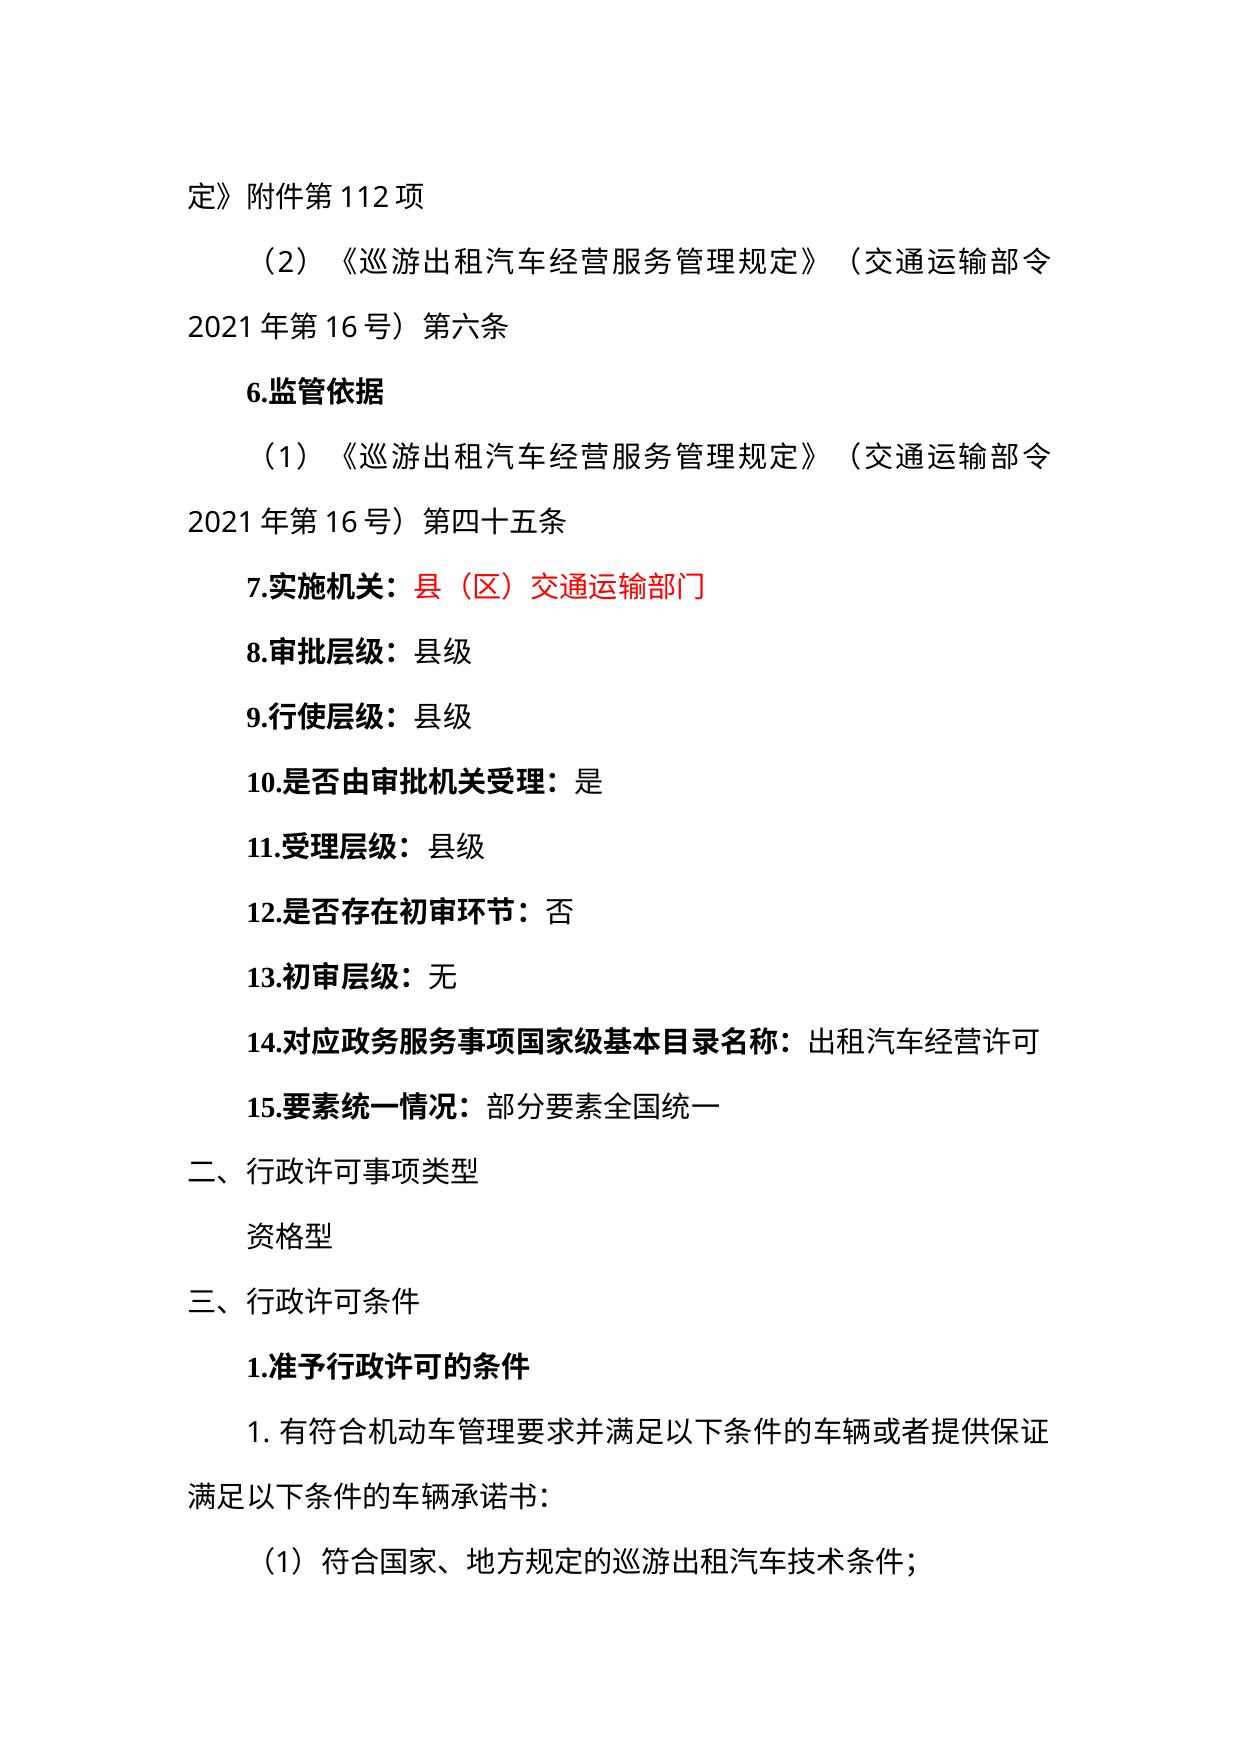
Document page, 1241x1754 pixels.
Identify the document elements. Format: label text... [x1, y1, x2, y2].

text （1）符合国家、地方规定的巡游出租汽车技术条件； [187, 1527, 1053, 1592]
text 资格型 [187, 1202, 1053, 1267]
text 二、行政许可事项类型 [187, 1137, 1053, 1202]
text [187, 162, 1053, 227]
text 10.是否由审批机关受理：是 [187, 747, 1053, 812]
text （2）《巡游出租汽车经营服务管理规定》（交通运输部令2021年第16号）第六条 [187, 227, 1053, 357]
text 8.审批层级：县级 [187, 617, 1053, 682]
text （1）《巡游出租汽车经营服务管理规定》（交通运输部令2021年第16号）第四十五条 [187, 422, 1053, 552]
text 14.对应政务服务事项国家级基本目录名称：出租汽车经营许可 [187, 1007, 1053, 1072]
text 7.实施机关：县（区）交通运输部门 [187, 552, 1053, 617]
text 11.受理层级：县级 [187, 812, 1053, 877]
text 三、行政许可条件 [187, 1267, 1053, 1332]
text 1.准予行政许可的条件 [187, 1332, 1053, 1397]
text 9.行使层级：县级 [187, 682, 1053, 747]
text 13.初审层级：无 [187, 942, 1053, 1007]
text 15.要素统一情况：部分要素全国统一 [187, 1072, 1053, 1137]
text 12.是否存在初审环节：否 [187, 877, 1053, 942]
text 6.监管依据 [187, 357, 1053, 422]
text 1. 有符合机动车管理要求并满足以下条件的车辆或者提供保证满足以下条件的车辆承诺书： [187, 1397, 1053, 1527]
